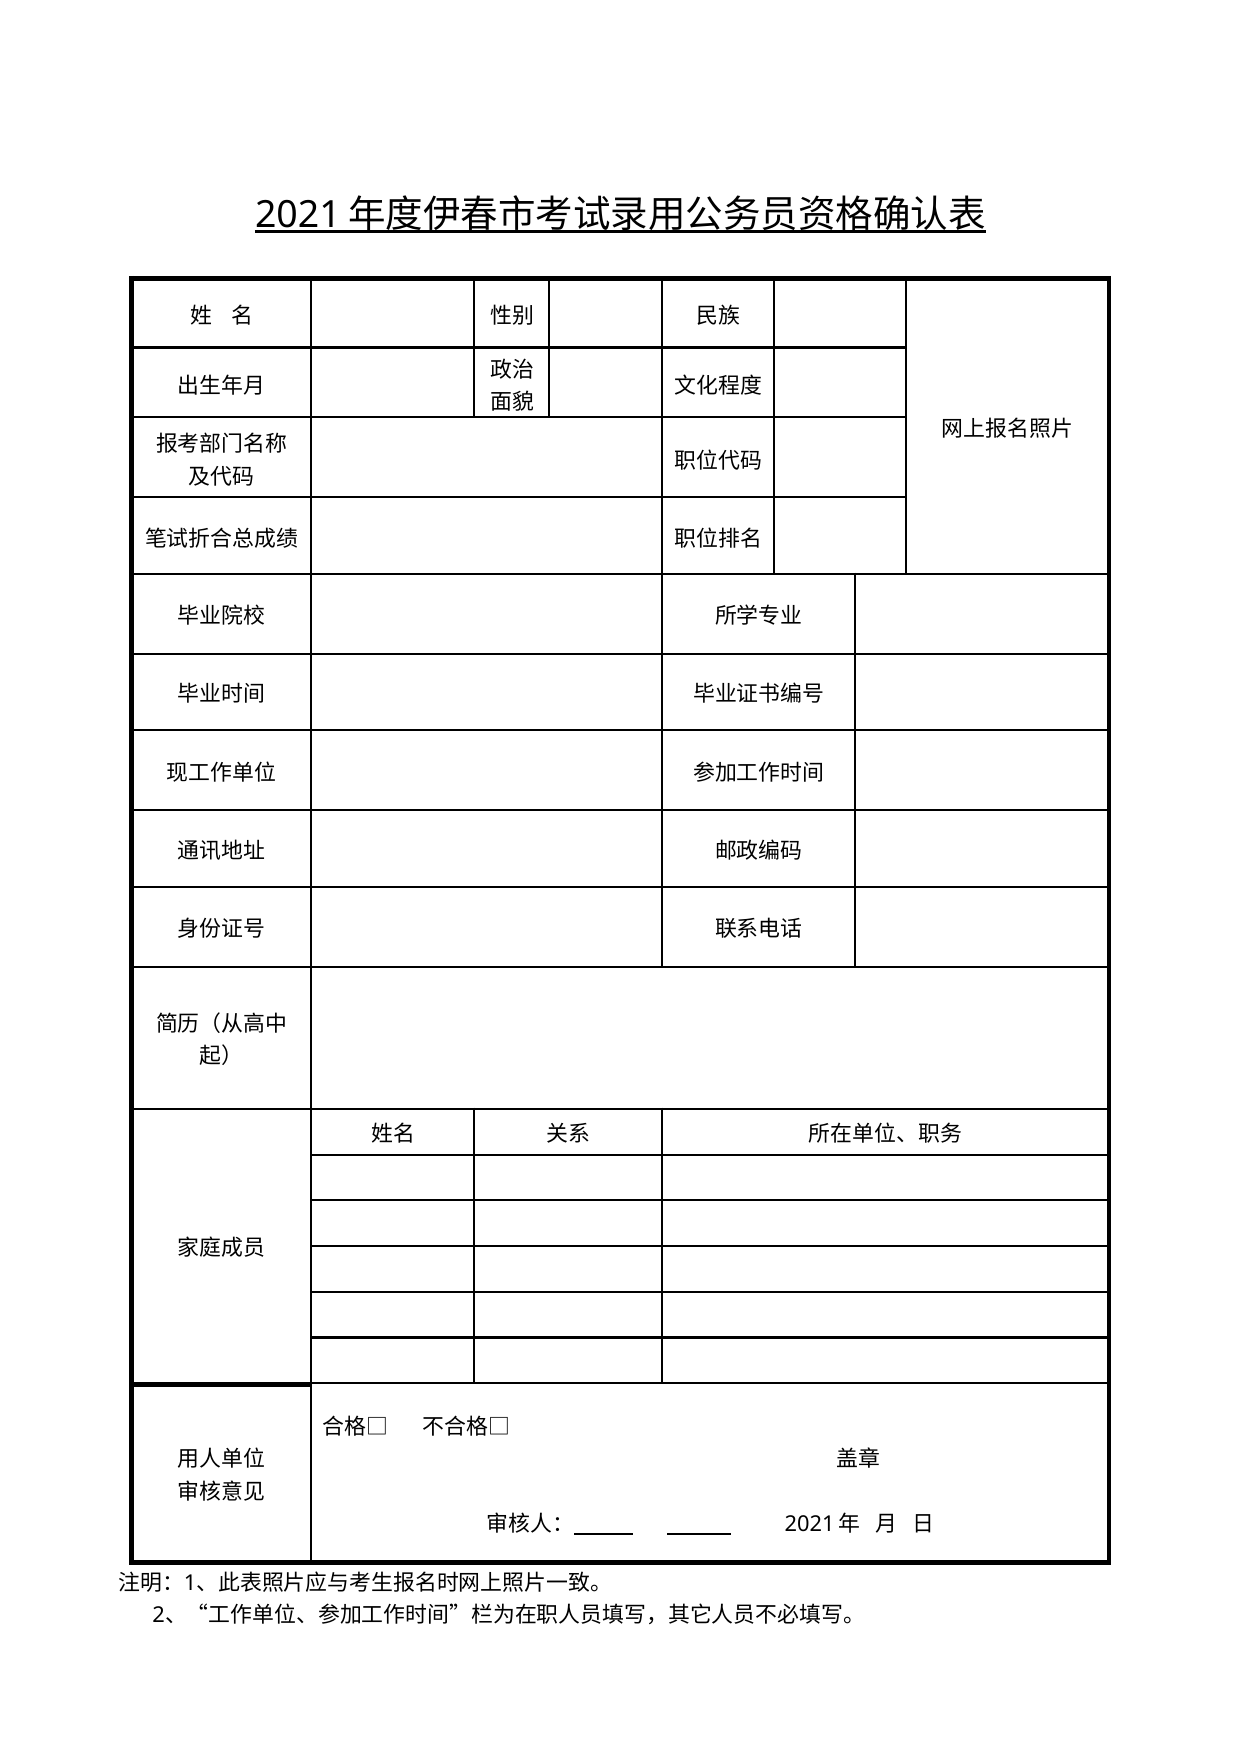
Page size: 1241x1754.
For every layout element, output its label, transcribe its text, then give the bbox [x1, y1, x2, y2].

table_cell [475, 1201, 661, 1245]
table_cell 职位代码 [663, 418, 773, 496]
table_cell [663, 1339, 1107, 1382]
table_cell [856, 888, 1107, 966]
table_cell [312, 655, 661, 729]
table_cell [475, 1293, 661, 1336]
text 2021年度伊春市考试录用公务员资格确认表 [118, 178, 1122, 243]
table_cell [312, 575, 661, 653]
table_cell 所在单位、职务 [663, 1110, 1107, 1153]
table_cell 所学专业 [663, 575, 854, 653]
table_cell [312, 1201, 473, 1245]
text 2、“工作单位、参加工作时间”栏为在职人员填写，其它人员不必填写。 [118, 1597, 1122, 1629]
table_cell [312, 1293, 473, 1336]
table_cell [775, 418, 905, 496]
table_cell [475, 1156, 661, 1199]
table_cell [312, 418, 661, 496]
table_cell 职位排名 [663, 498, 773, 573]
table_cell [856, 575, 1107, 653]
table_header [312, 281, 473, 346]
table_cell [312, 731, 661, 809]
table_cell 关系 [475, 1110, 661, 1153]
table_cell 参加工作时间 [663, 731, 854, 809]
table_cell [312, 349, 473, 416]
table_cell 简历（从高中起） [134, 968, 310, 1108]
table_header [550, 281, 661, 346]
table_header 性别 [475, 281, 548, 346]
table_cell 笔试折合总成绩 [134, 498, 310, 573]
table_header 姓 名 [134, 281, 310, 346]
table_cell [663, 1247, 1107, 1291]
table_cell [312, 1156, 473, 1199]
table_cell [475, 1247, 661, 1291]
table_cell [856, 731, 1107, 809]
table_header 网上报名照片 [907, 281, 1107, 573]
text 注明：1、此表照片应与考生报名时网上照片一致。 [118, 1564, 1122, 1597]
table_cell 通讯地址 [134, 811, 310, 886]
table_cell 文化程度 [663, 349, 773, 416]
table_cell 毕业院校 [134, 575, 310, 653]
table_cell [312, 811, 661, 886]
table_cell 政治 面貌 [475, 349, 548, 416]
table_cell [663, 1201, 1107, 1245]
table_cell 家庭成员 [134, 1110, 310, 1382]
table_cell 毕业时间 [134, 655, 310, 729]
table_cell 用人单位 审核意见 [134, 1387, 310, 1560]
table_cell [856, 655, 1107, 729]
table_cell 现工作单位 [134, 731, 310, 809]
table_cell [775, 349, 905, 416]
table_cell 联系电话 [663, 888, 854, 966]
table_cell 合格□ 不合格□ 盖章 审核人： 2021年 月 日 [312, 1384, 1107, 1560]
table_cell 出生年月 [134, 349, 310, 416]
table_cell [312, 968, 1107, 1108]
table_cell 报考部门名称 及代码 [134, 418, 310, 496]
table_cell 邮政编码 [663, 811, 854, 886]
table_header 民族 [663, 281, 773, 346]
table_cell [475, 1339, 661, 1382]
table_cell 姓名 [312, 1110, 473, 1153]
table_cell 身份证号 [134, 888, 310, 966]
table_cell [856, 811, 1107, 886]
table_cell 毕业证书编号 [663, 655, 854, 729]
table_cell [312, 1339, 473, 1382]
table_cell [775, 498, 905, 573]
table_cell [663, 1293, 1107, 1336]
table_cell [312, 498, 661, 573]
table_cell [550, 349, 661, 416]
table_cell [663, 1156, 1107, 1199]
table_cell [312, 888, 661, 966]
table_header [775, 281, 905, 346]
table_cell [312, 1247, 473, 1291]
